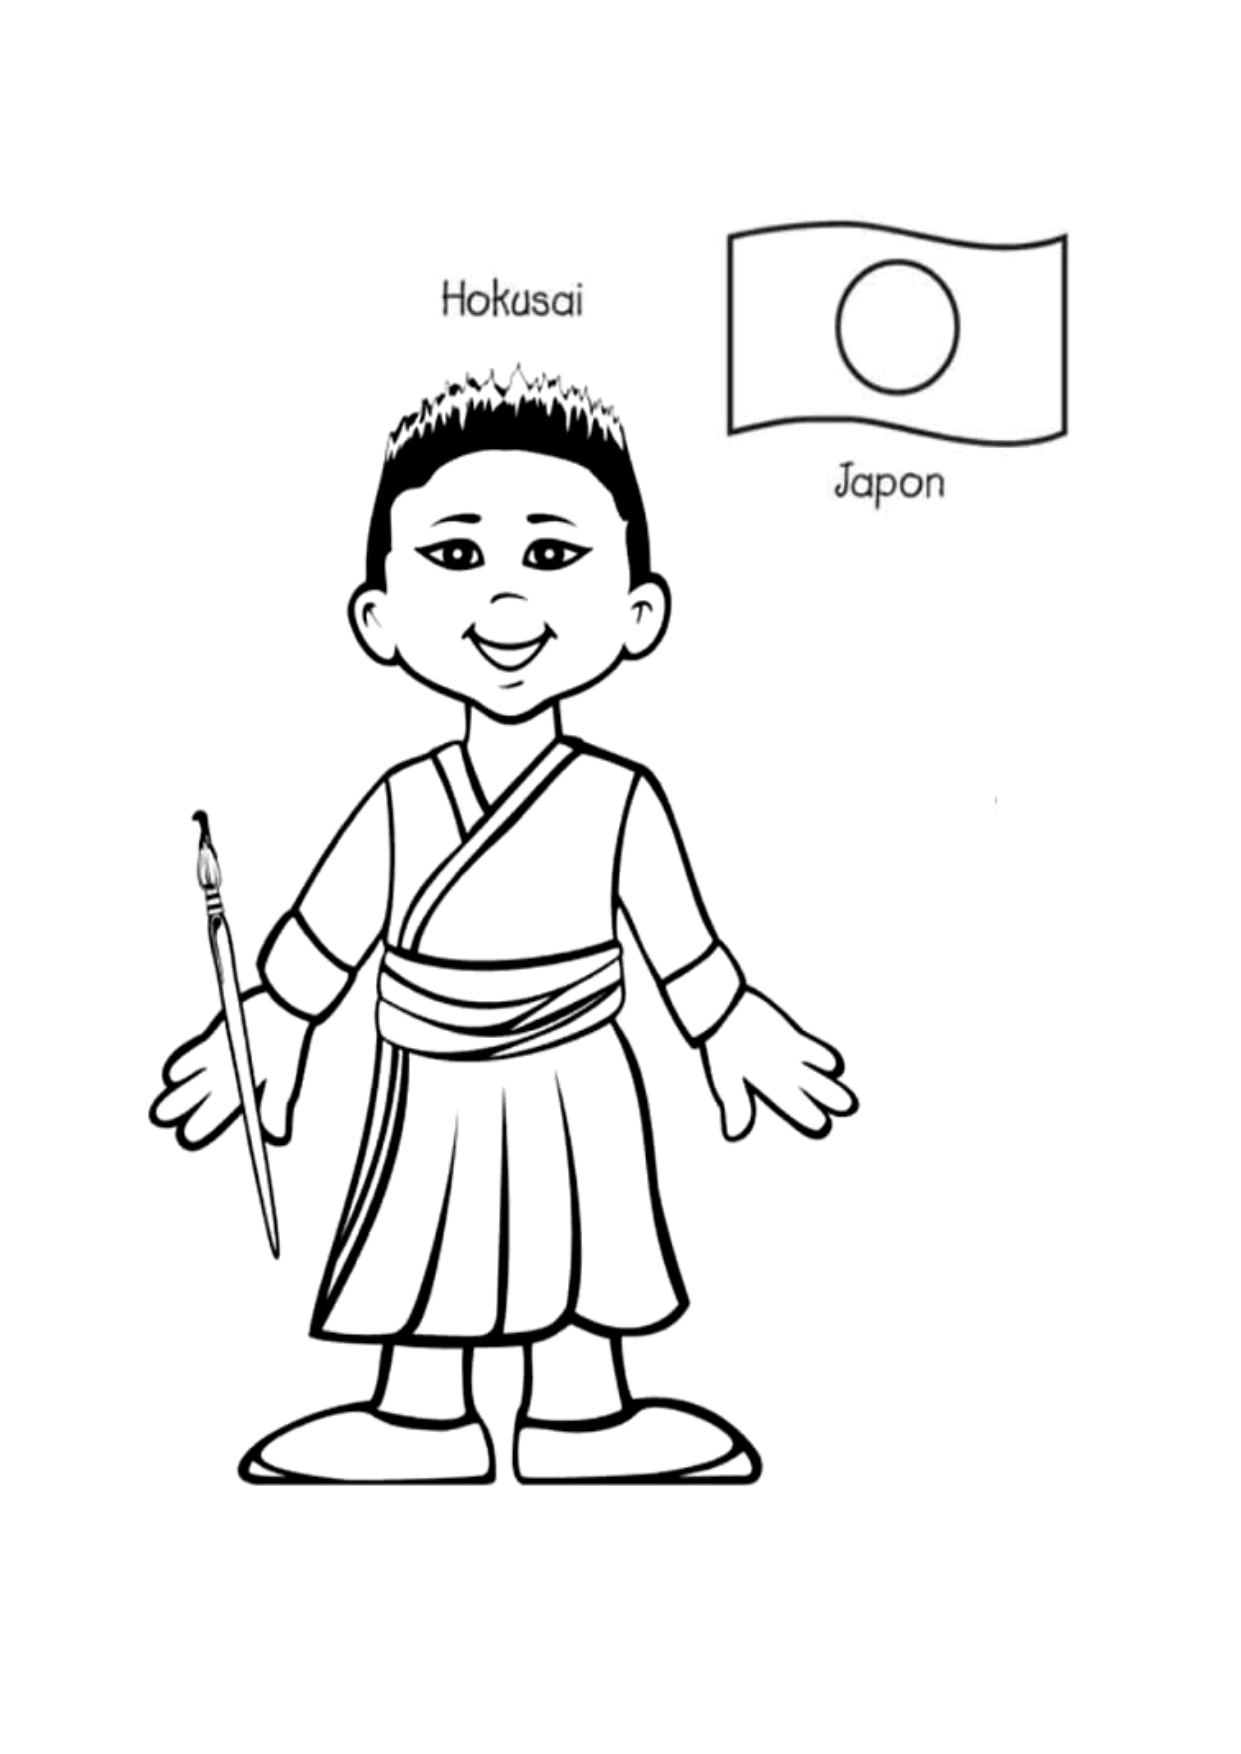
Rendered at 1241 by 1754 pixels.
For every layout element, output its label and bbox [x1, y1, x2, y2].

picture [147, 153, 1098, 1592]
